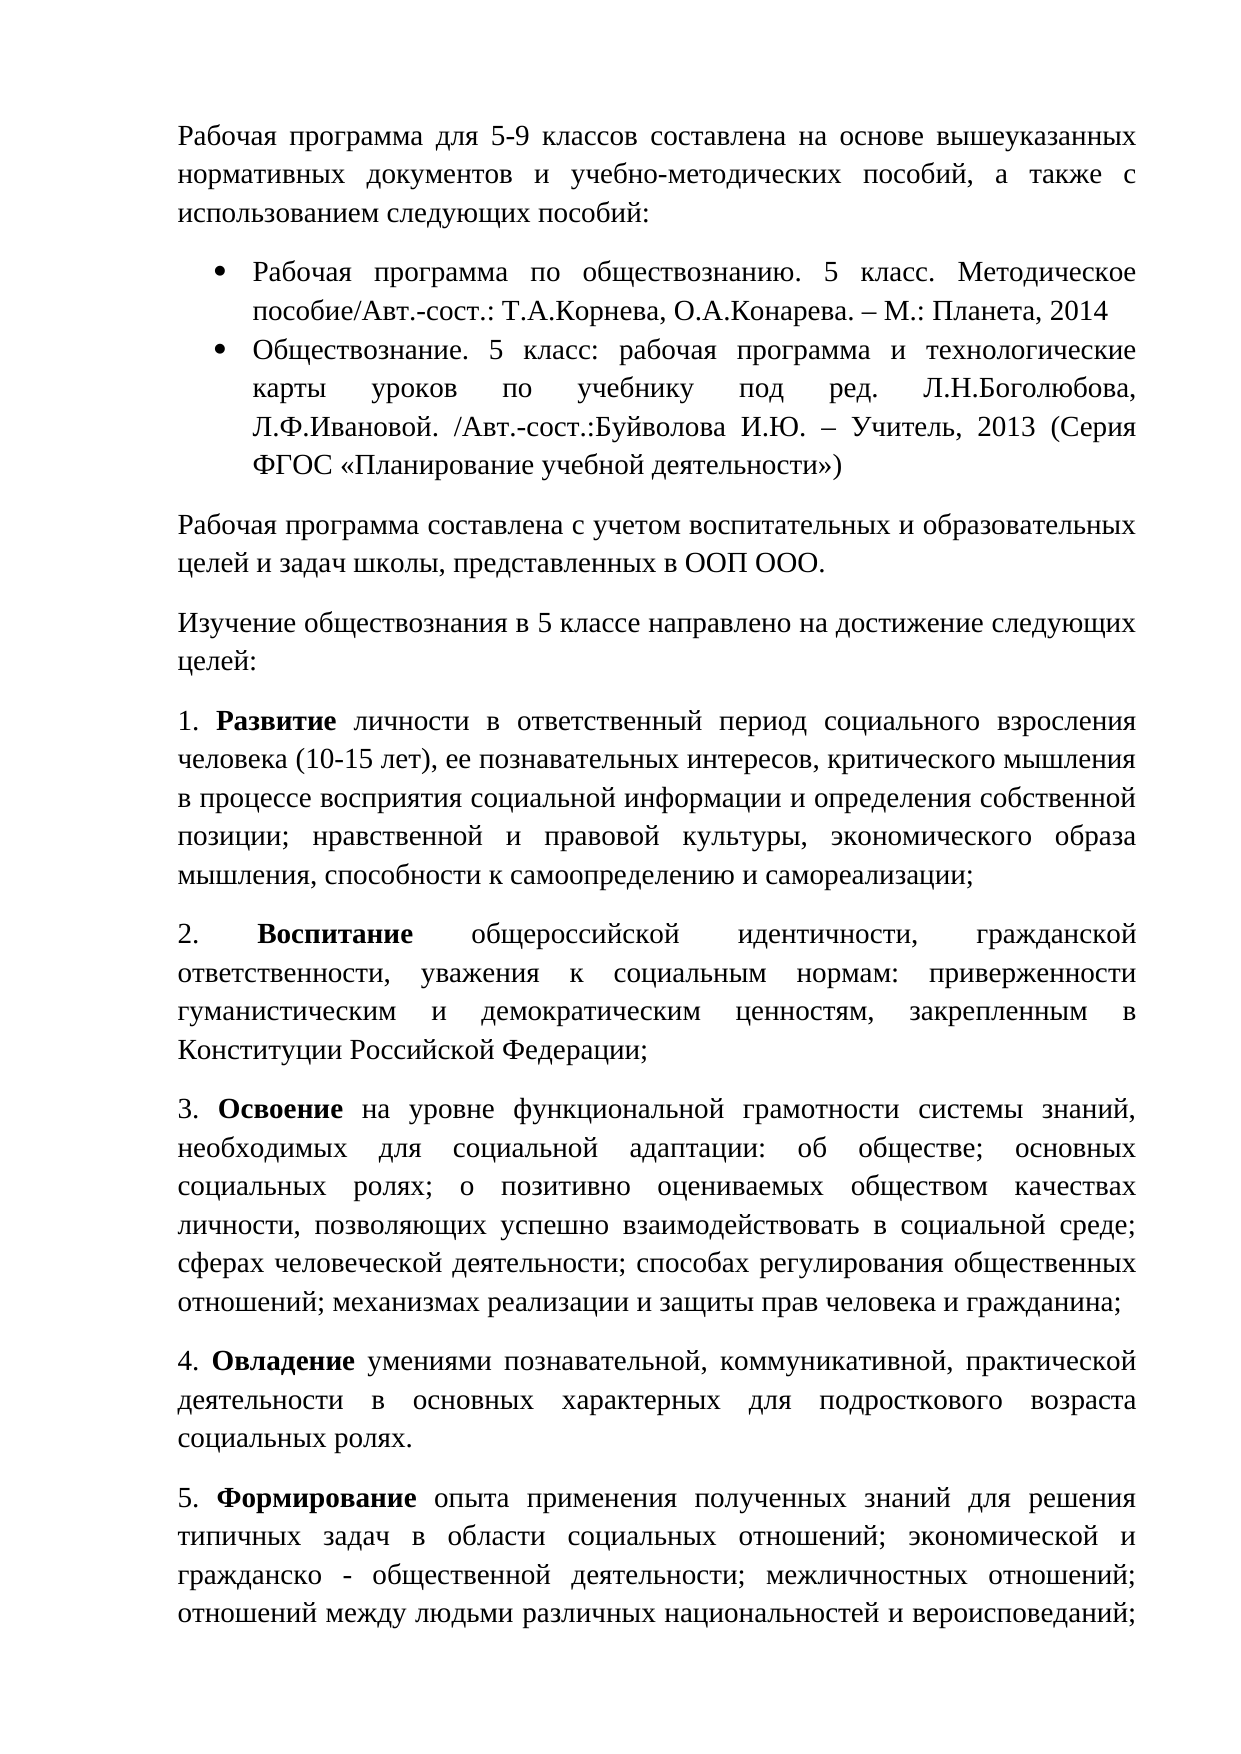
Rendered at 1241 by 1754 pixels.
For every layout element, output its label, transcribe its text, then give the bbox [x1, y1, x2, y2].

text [177, 1480, 1137, 1629]
text 3. Освоение на уровне функциональной грамотности системы знаний, необходимых для социальной адаптации: об обществе; основных социальных ролях; о позитивно оцениваемых обществом качествах личности, позволяющих успешно взаимодействовать в социальной среде; сферах человеческой деятельности; способах регулирования общественных отношений; механизмах реализации и защиты прав человека и гражданина; [177, 1091, 1137, 1317]
text 4. Овладение умениями познавательной, коммуникативной, практической деятельности в основных характерных для подросткового возраста социальных ролях. [177, 1343, 1137, 1454]
list Рабочая программа по обществознанию. 5 класс. Методическое пособие/Авт.-сост.: Т.А.Корнева, О.А.Конарева. – М.: Планета, 2014 [215, 254, 1137, 327]
text Рабочая программа для 5-9 классов составлена на основе вышеуказанных нормативных документов и учебно-методических пособий, а также с использованием следующих пособий: [177, 118, 1137, 229]
text Рабочая программа составлена с учетом воспитательных и образовательных целей и задач школы, представленных в ООП ООО. [177, 507, 1137, 579]
text Изучение обществознания в 5 классе направлено на достижение следующих целей: [177, 605, 1137, 677]
text 2. Воспитание общероссийской идентичности, гражданской ответственности, уважения к социальным нормам: приверженности гуманистическим и демократическим ценностям, закрепленным в Конституции Российской Федерации; [177, 916, 1137, 1065]
text 1. Развитие личности в ответственный период социального взросления человека (10-15 лет), ее познавательных интересов, критического мышления в процессе восприятия социальной информации и определения собственной позиции; нравственной и правовой культуры, экономического образа мышления, способности к самоопределению и самореализации; [177, 703, 1137, 890]
list Обществознание. 5 класс: рабочая программа и технологические карты уроков по учебнику под ред. Л.Н.Боголюбова, Л.Ф.Ивановой. /Авт.-сост.:Буйволова И.Ю. – Учитель, 2013 (Серия ФГОС «Планирование учебной деятельности») [215, 332, 1137, 481]
